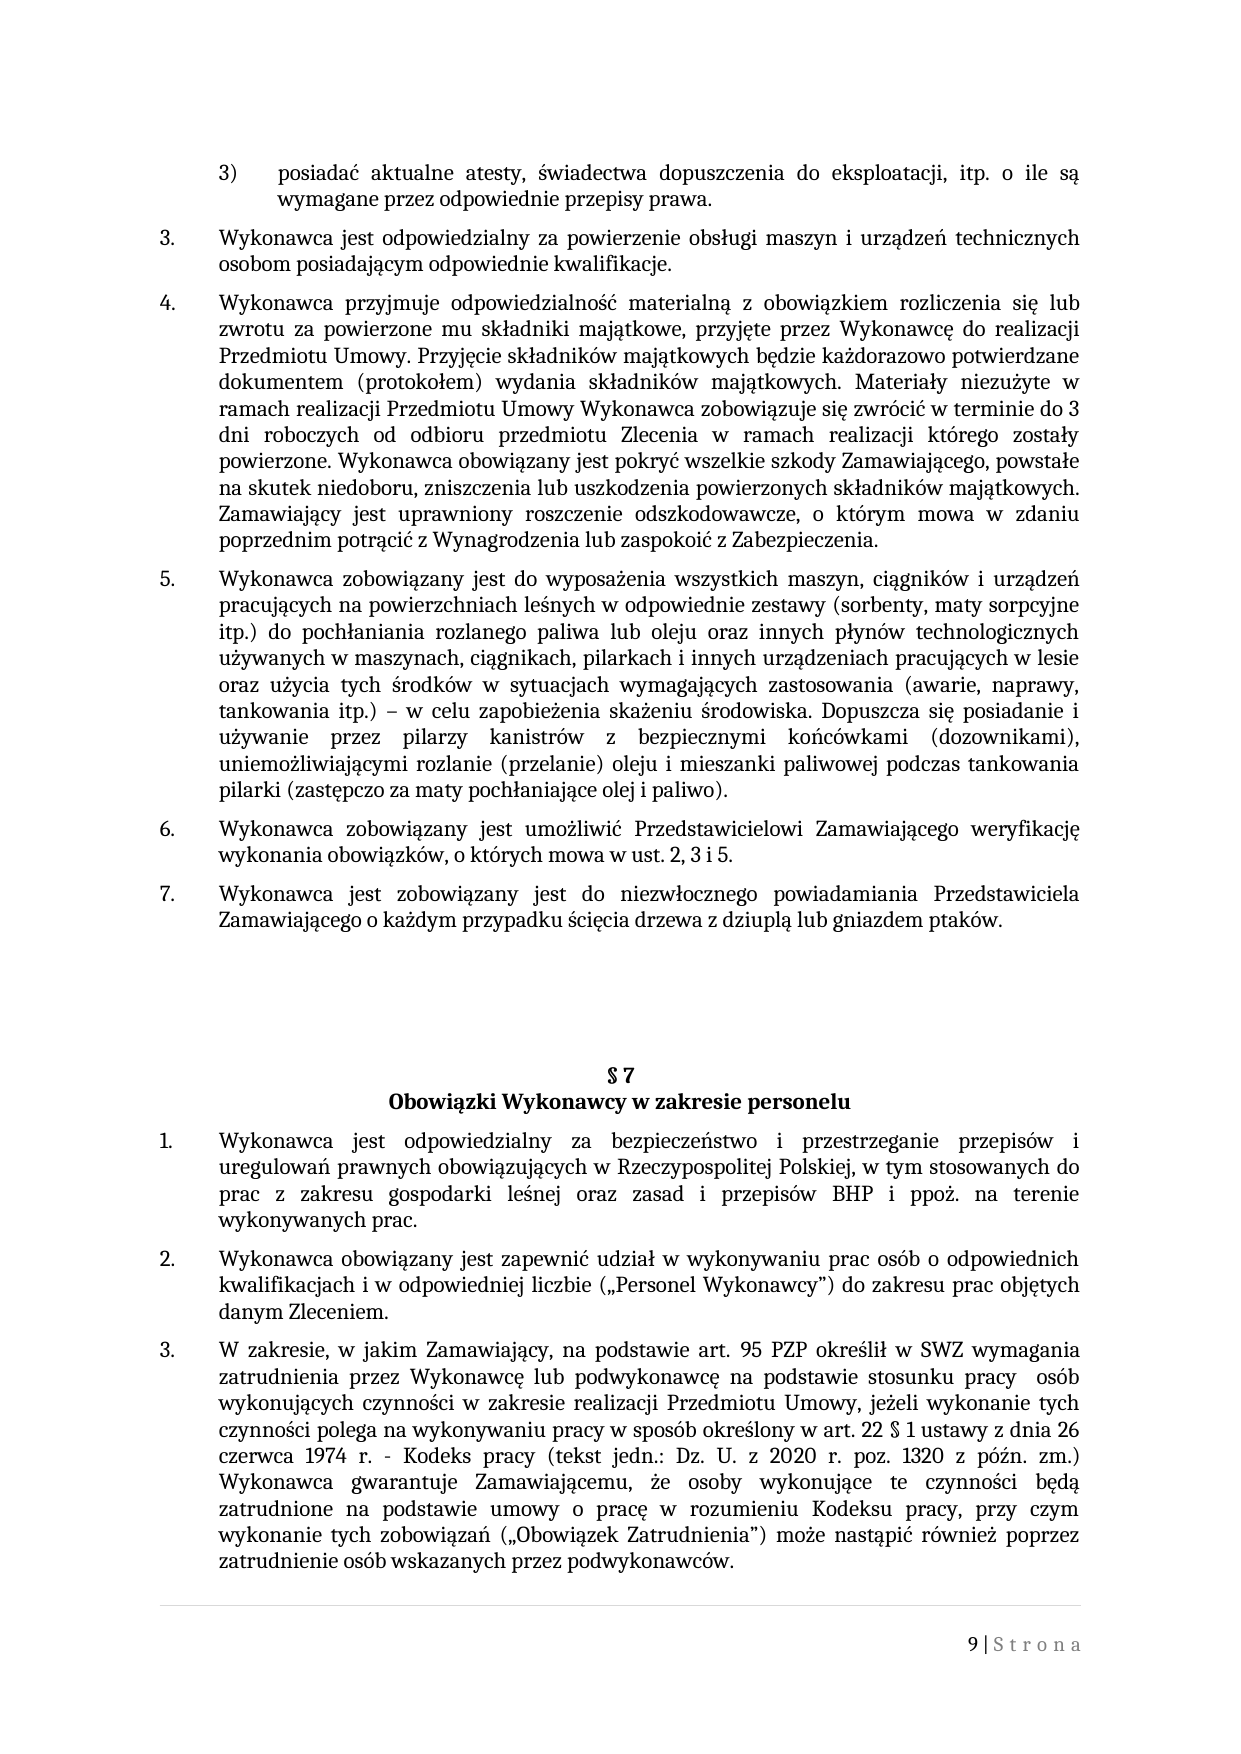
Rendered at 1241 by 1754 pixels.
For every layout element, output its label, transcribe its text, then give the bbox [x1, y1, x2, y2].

list Wykonawca przyjmuje odpowiedzialność materialną z obowiązkiem rozliczenia się lub zwrotu za powierzone mu składniki majątkowe, przyjęte przez Wykonawcę do realizacji Przedmiotu Umowy. Przyjęcie składników majątkowych będzie każdorazowo potwierdzane dokumentem (protokołem) wydania składników majątkowych. Materiały niezużyte w ramach realizacji Przedmiotu Umowy Wykonawca zobowiązuje się zwrócić w terminie do 3 dni roboczych od odbioru przedmiotu Zlecenia w ramach realizacji którego zostały powierzone. Wykonawca obowiązany jest pokryć wszelkie szkody Zamawiającego, powstałe na skutek niedoboru, zniszczenia lub uszkodzenia powierzonych składników majątkowych. Zamawiający jest uprawniony roszczenie odszkodowawcze, o którym mowa w zdaniu poprzednim potrącić z Wynagrodzenia lub zaspokoić z Zabezpieczenia. [159, 290, 1081, 553]
list Wykonawca zobowiązany jest do wyposażenia wszystkich maszyn, ciągników i urządzeń pracujących na powierzchniach leśnych w odpowiednie zestawy (sorbenty, maty sorpcyjne itp.) do pochłaniania rozlanego paliwa lub oleju oraz innych płynów technologicznych używanych w maszynach, ciągnikach, pilarkach i innych urządzeniach pracujących w lesie oraz użycia tych środków w sytuacjach wymagających zastosowania (awarie, naprawy, tankowania itp.) – w celu zapobieżenia skażeniu środowiska. Dopuszcza się posiadanie i używanie przez pilarzy kanistrów z bezpiecznymi końcówkami (dozownikami), uniemożliwiającymi rozlanie (przelanie) oleju i mieszanki paliwowej podczas tankowania pilarki (zastępczo za maty pochłaniające olej i paliwo). [159, 566, 1081, 803]
list Wykonawca zobowiązany jest umożliwić Przedstawicielowi Zamawiającego weryfikację wykonania obowiązków, o których mowa w ust. 2, 3 i 5. [159, 816, 1081, 868]
text § 7 Obowiązki Wykonawcy w zakresie personelu [159, 1063, 1081, 1115]
list posiadać aktualne atesty, świadectwa dopuszczenia do eksploatacji, itp. o ile są wymagane przez odpowiednie przepisy prawa. [218, 159, 1081, 212]
list Wykonawca jest odpowiedzialny za powierzenie obsługi maszyn i urządzeń technicznych osobom posiadającym odpowiednie kwalifikacje. [159, 225, 1081, 277]
list W zakresie, w jakim Zamawiający, na podstawie art. 95 PZP określił w SWZ wymagania zatrudnienia przez Wykonawcę lub podwykonawcę na podstawie stosunku pracy osób wykonujących czynności w zakresie realizacji Przedmiotu Umowy, jeżeli wykonanie tych czynności polega na wykonywaniu pracy w sposób określony w art. 22 § 1 ustawy z dnia 26 czerwca 1974 r. - Kodeks pracy (tekst jedn.: Dz. U. z 2020 r. poz. 1320 z późn. zm.) Wykonawca gwarantuje Zamawiającemu, że osoby wykonujące te czynności będą zatrudnione na podstawie umowy o pracę w rozumieniu Kodeksu pracy, przy czym wykonanie tych zobowiązań („Obowiązek Zatrudnienia”) może nastąpić również poprzez zatrudnienie osób wskazanych przez podwykonawców. [159, 1337, 1081, 1574]
list Wykonawca obowiązany jest zapewnić udział w wykonywaniu prac osób o odpowiednich kwalifikacjach i w odpowiedniej liczbie („Personel Wykonawcy”) do zakresu prac objętych danym Zleceniem. [159, 1246, 1081, 1325]
list Wykonawca jest zobowiązany jest do niezwłocznego powiadamiania Przedstawiciela Zamawiającego o każdym przypadku ścięcia drzewa z dziuplą lub gniazdem ptaków. [159, 881, 1081, 933]
list Wykonawca jest odpowiedzialny za bezpieczeństwo i przestrzeganie przepisów i uregulowań prawnych obowiązujących w Rzeczypospolitej Polskiej, w tym stosowanych do prac z zakresu gospodarki leśnej oraz zasad i przepisów BHP i ppoż. na terenie wykonywanych prac. [159, 1128, 1081, 1233]
